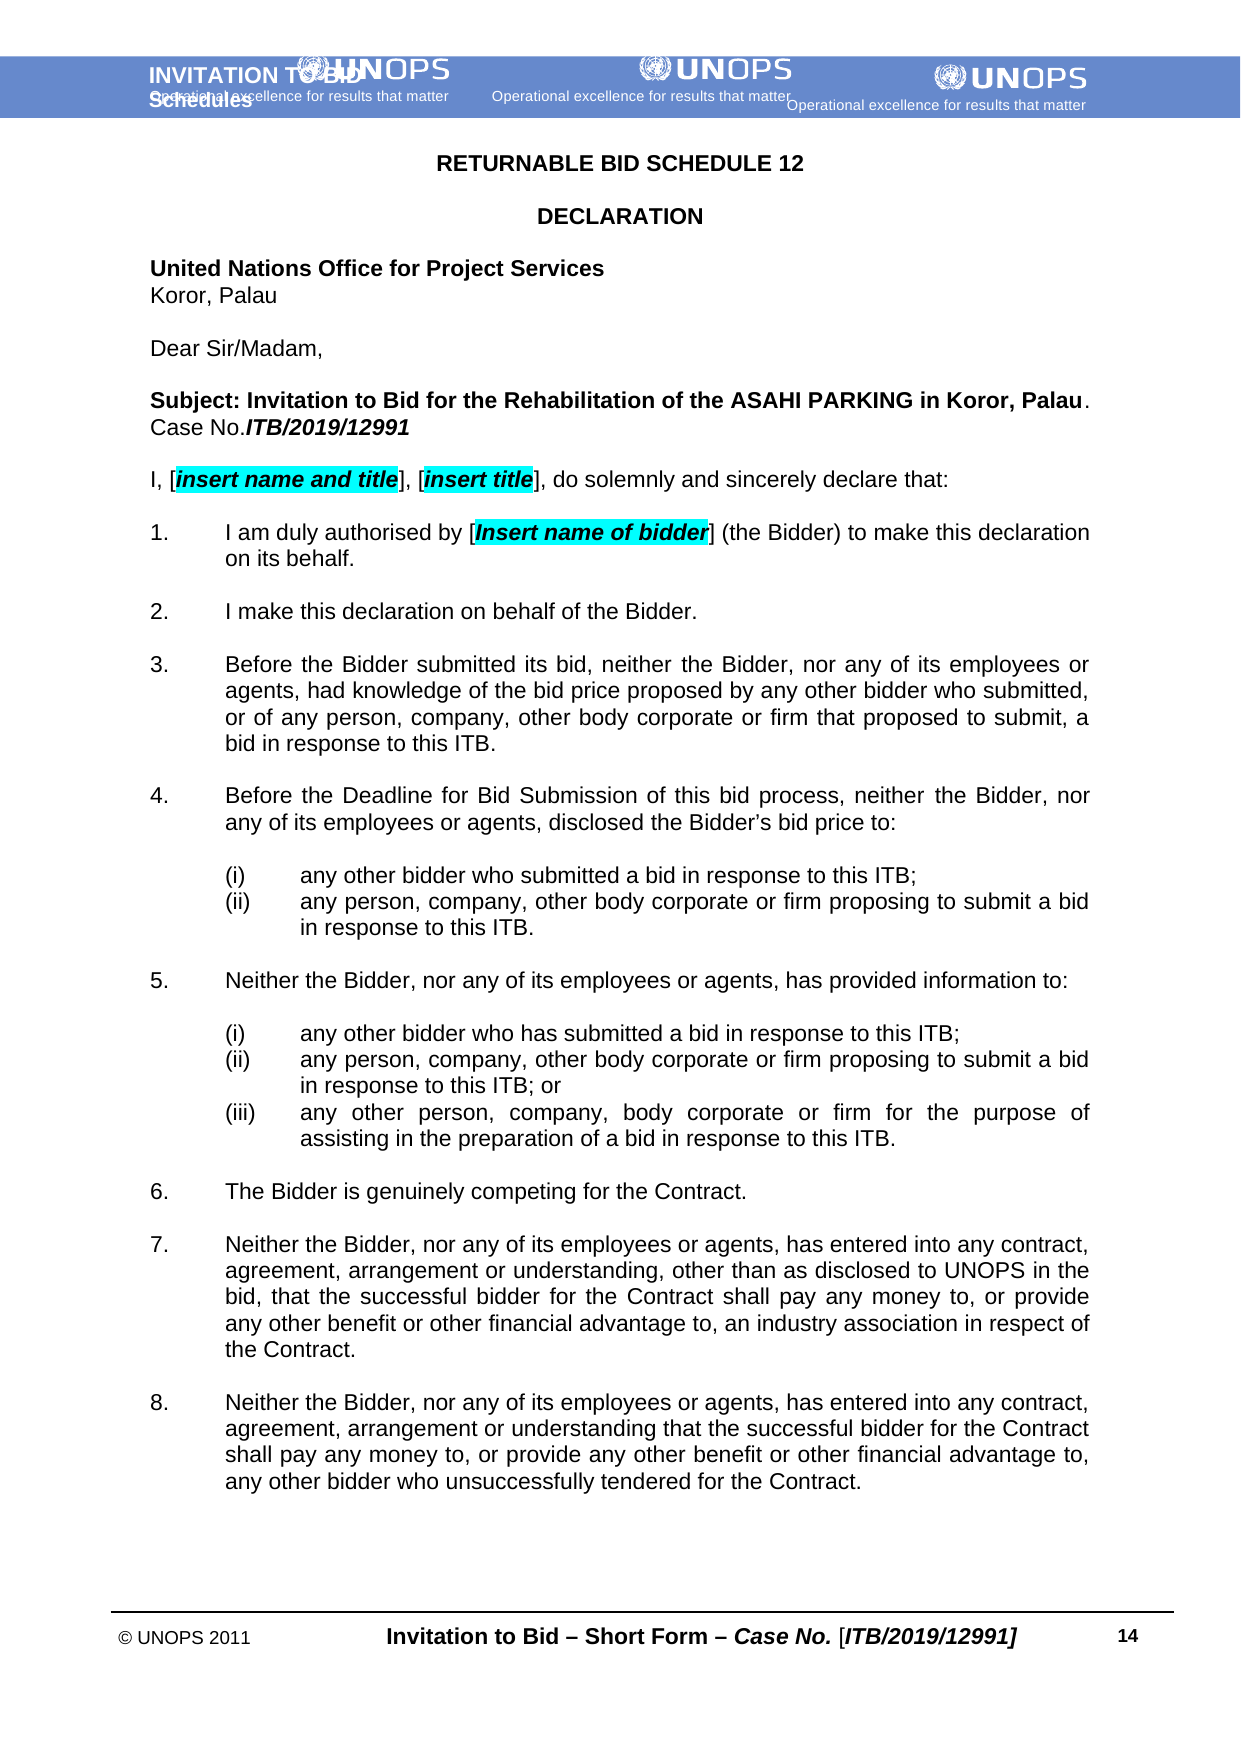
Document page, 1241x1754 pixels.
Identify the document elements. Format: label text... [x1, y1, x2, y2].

text Dear Sir/Madam, [150, 334, 1090, 361]
list Before the Deadline for Bid Submission of this bid process, neither the Bidder, nor any of its employees or agents, disclosed the Bidder’s bid price to: [150, 782, 1090, 835]
subtitle any other bidder who has submitted a bid in response to this ITB; [225, 1020, 1090, 1046]
list Neither the Bidder, nor any of its employees or agents, has entered into any contract, agreement, arrangement or understanding, other than as disclosed to UNOPS in the bid, that the successful bidder for the Contract shall pay any money to, or provide any other benefit or other financial advantage to, an industry association in respect of the Contract. [150, 1231, 1090, 1362]
list Neither the Bidder, nor any of its employees or agents, has entered into any contract, agreement, arrangement or understanding that the successful bidder for the Contract shall pay any money to, or provide any other benefit or other financial advantage to, any other bidder who unsuccessfully tendered for the Contract. [150, 1389, 1090, 1494]
list Before the Bidder submitted its bid, neither the Bidder, nor any of its employees or agents, had knowledge of the bid price proposed by any other bidder who submitted, or of any person, company, other body corporate or firm that proposed to submit, a bid in response to this ITB. [150, 651, 1090, 756]
subtitle any person, company, other body corporate or firm proposing to submit a bid in response to this ITB; or [225, 1046, 1090, 1099]
text Subject: Invitation to Bid for the Rehabilitation of the ASAHI PARKING in Koror, Palau. Case No.ITB/2019/12991 [150, 387, 1090, 440]
text Returnable Bid Schedule 12 [150, 150, 1090, 176]
list The Bidder is genuinely competing for the Contract. [150, 1178, 1090, 1204]
text Declaration [150, 203, 1090, 229]
list I am duly authorised by [Insert name of bidder] (the Bidder) to make this declaration on its behalf. [150, 519, 1090, 572]
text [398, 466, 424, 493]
text Koror, Palau [150, 282, 1090, 308]
text I, [insert name and title], [insert title], do solemnly and sincerely declare that: [533, 466, 1090, 493]
list any person, company, other body corporate or firm proposing to submit a bid in response to this ITB. [225, 888, 1090, 941]
list I make this declaration on behalf of the Bidder. [150, 598, 1090, 624]
list Neither the Bidder, nor any of its employees or agents, has provided information to: [150, 967, 1090, 993]
list any other bidder who submitted a bid in response to this ITB; [225, 862, 1090, 888]
text United Nations Office for Project Services [150, 255, 1090, 282]
subtitle any other person, company, body corporate or firm for the purpose of assisting in the preparation of a bid in response to this ITB. [225, 1099, 1090, 1151]
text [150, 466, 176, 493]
